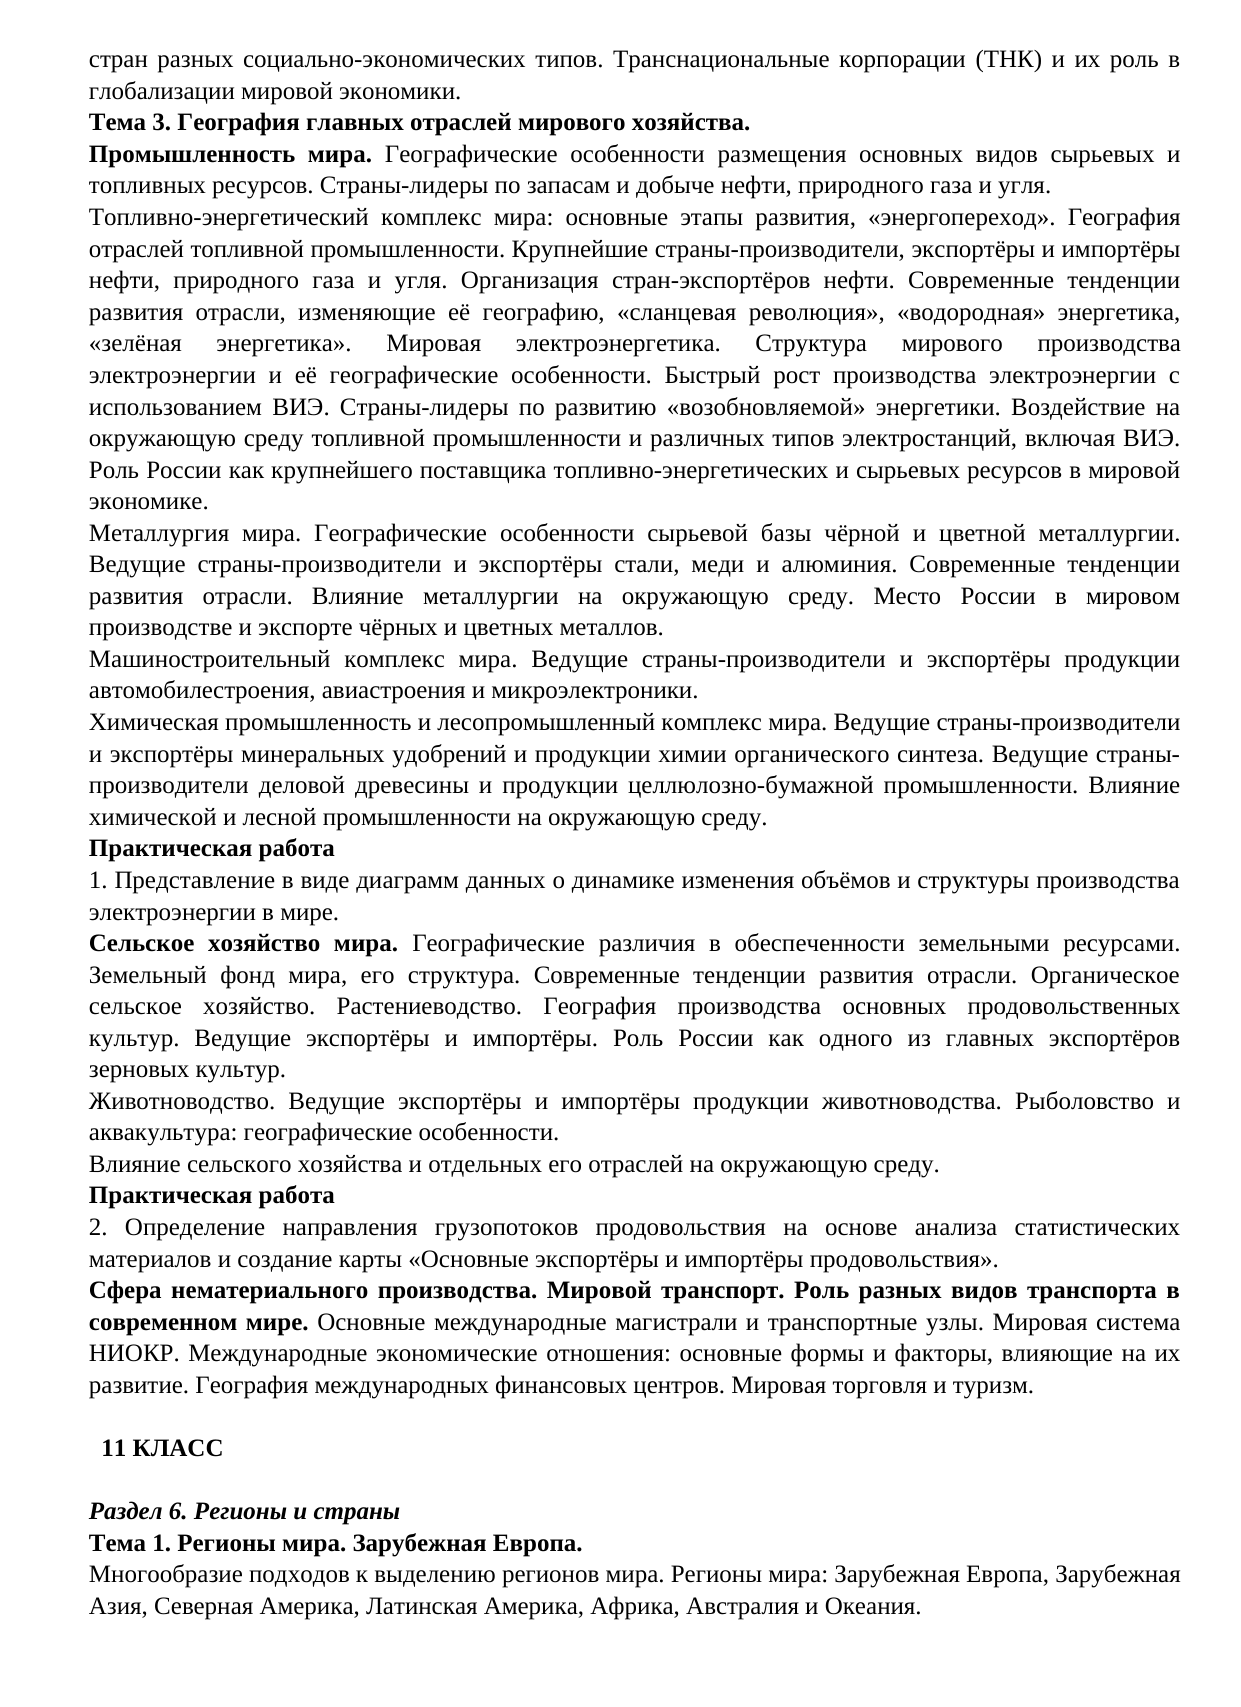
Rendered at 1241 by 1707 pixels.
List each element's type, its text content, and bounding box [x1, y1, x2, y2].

text Раздел 6. Регионы и страны [89, 1496, 1181, 1525]
text Металлургия мира. Географические особенности сырьевой базы чёрной и цветной металлургии. Ведущие страны-производители и экспортёры стали, меди и алюминия. Современные тенденции развития отрасли. Влияние металлургии на окружающую среду. Место России в мировом производстве и экспорте чёрных и цветных металлов. [89, 518, 1181, 641]
text 1. Представление в виде диаграмм данных о динамике изменения объёмов и структуры производства электроэнергии в мире. [89, 865, 1181, 925]
text Топливно-энергетический комплекс мира: основные этапы развития, «энергопереход». География отраслей топливной промышленности. Крупнейшие страны-производители, экспортёры и импортёры нефти, природного газа и угля. Организация стран-экспортёров нефти. Современные тенденции развития отрасли, изменяющие её географию, «сланцевая революция», «водородная» энергетика, «зелёная энергетика». Мировая электроэнергетика. Структура мирового производства электроэнергии и её географические особенности. Быстрый рост производства электроэнергии с использованием ВИЭ. Страны-лидеры по развитию «возобновляемой» энергетики. Воздействие на окружающую среду топливной промышленности и различных типов электростанций, включая ВИЭ. Роль России как крупнейшего поставщика топливно-энергетических и сырьевых ресурсов в мировой экономике. [89, 202, 1181, 515]
text Машиностроительный комплекс мира. Ведущие страны-производители и экспортёры продукции автомобилестроения, авиастроения и микроэлектроники. [89, 644, 1181, 704]
text Многообразие подходов к выделению регионов мира. Регионы мира: Зарубежная Европа, Зарубежная Азия, Северная Америка, Латинская Америка, Африка, Австралия и Океания. [89, 1559, 1181, 1620]
text Химическая промышленность и лесопромышленный комплекс мира. Ведущие страны-производители и экспортёры минеральных удобрений и продукции химии органического синтеза. Ведущие страны-производители деловой древесины и продукции целлюлозно-бумажной промышленности. Влияние химической и лесной промышленности на окружающую среду. [89, 707, 1181, 831]
text Сельское хозяйство мира. Географические различия в обеспеченности земельными ресурсами. Земельный фонд мира, его структура. Современные тенденции развития отрасли. Органическое сельское хозяйство. Растениеводство. География производства основных продовольственных культур. Ведущие экспортёры и импортёры. Роль России как одного из главных экспортёров зерновых культур. [89, 928, 1181, 1083]
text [89, 44, 1181, 105]
text Тема 3. География главных отраслей мирового хозяйства. [89, 107, 1181, 136]
text Влияние сельского хозяйства и отдельных его отраслей на окружающую среду. [89, 1149, 1181, 1178]
text Сфера нематериального производства. Мировой транспорт. Роль разных видов транспорта в современном мире. Основные международные магистрали и транспортные узлы. Мировая система НИОКР. Международные экономические отношения: основные формы и факторы, влияющие на их развитие. География международных финансовых центров. Мировая торговля и туризм. [89, 1275, 1181, 1399]
text Животноводство. Ведущие экспортёры и импортёры продукции животноводства. Рыболовство и аквакультура: географические особенности. [89, 1086, 1181, 1146]
text Практическая работа [89, 1181, 1181, 1209]
text Тема 1. Регионы мира. Зарубежная Европа. [89, 1528, 1181, 1557]
text 11 КЛАСС [101, 1433, 1181, 1462]
text Практическая работа [89, 833, 1181, 862]
text Промышленность мира. Географические особенности размещения основных видов сырьевых и топливных ресурсов. Страны-лидеры по запасам и добыче нефти, природного газа и угля. [89, 139, 1181, 199]
text 2. Определение направления грузопотоков продовольствия на основе анализа статистических материалов и создание карты «Основные экспортёры и импортёры продовольствия». [89, 1212, 1181, 1272]
